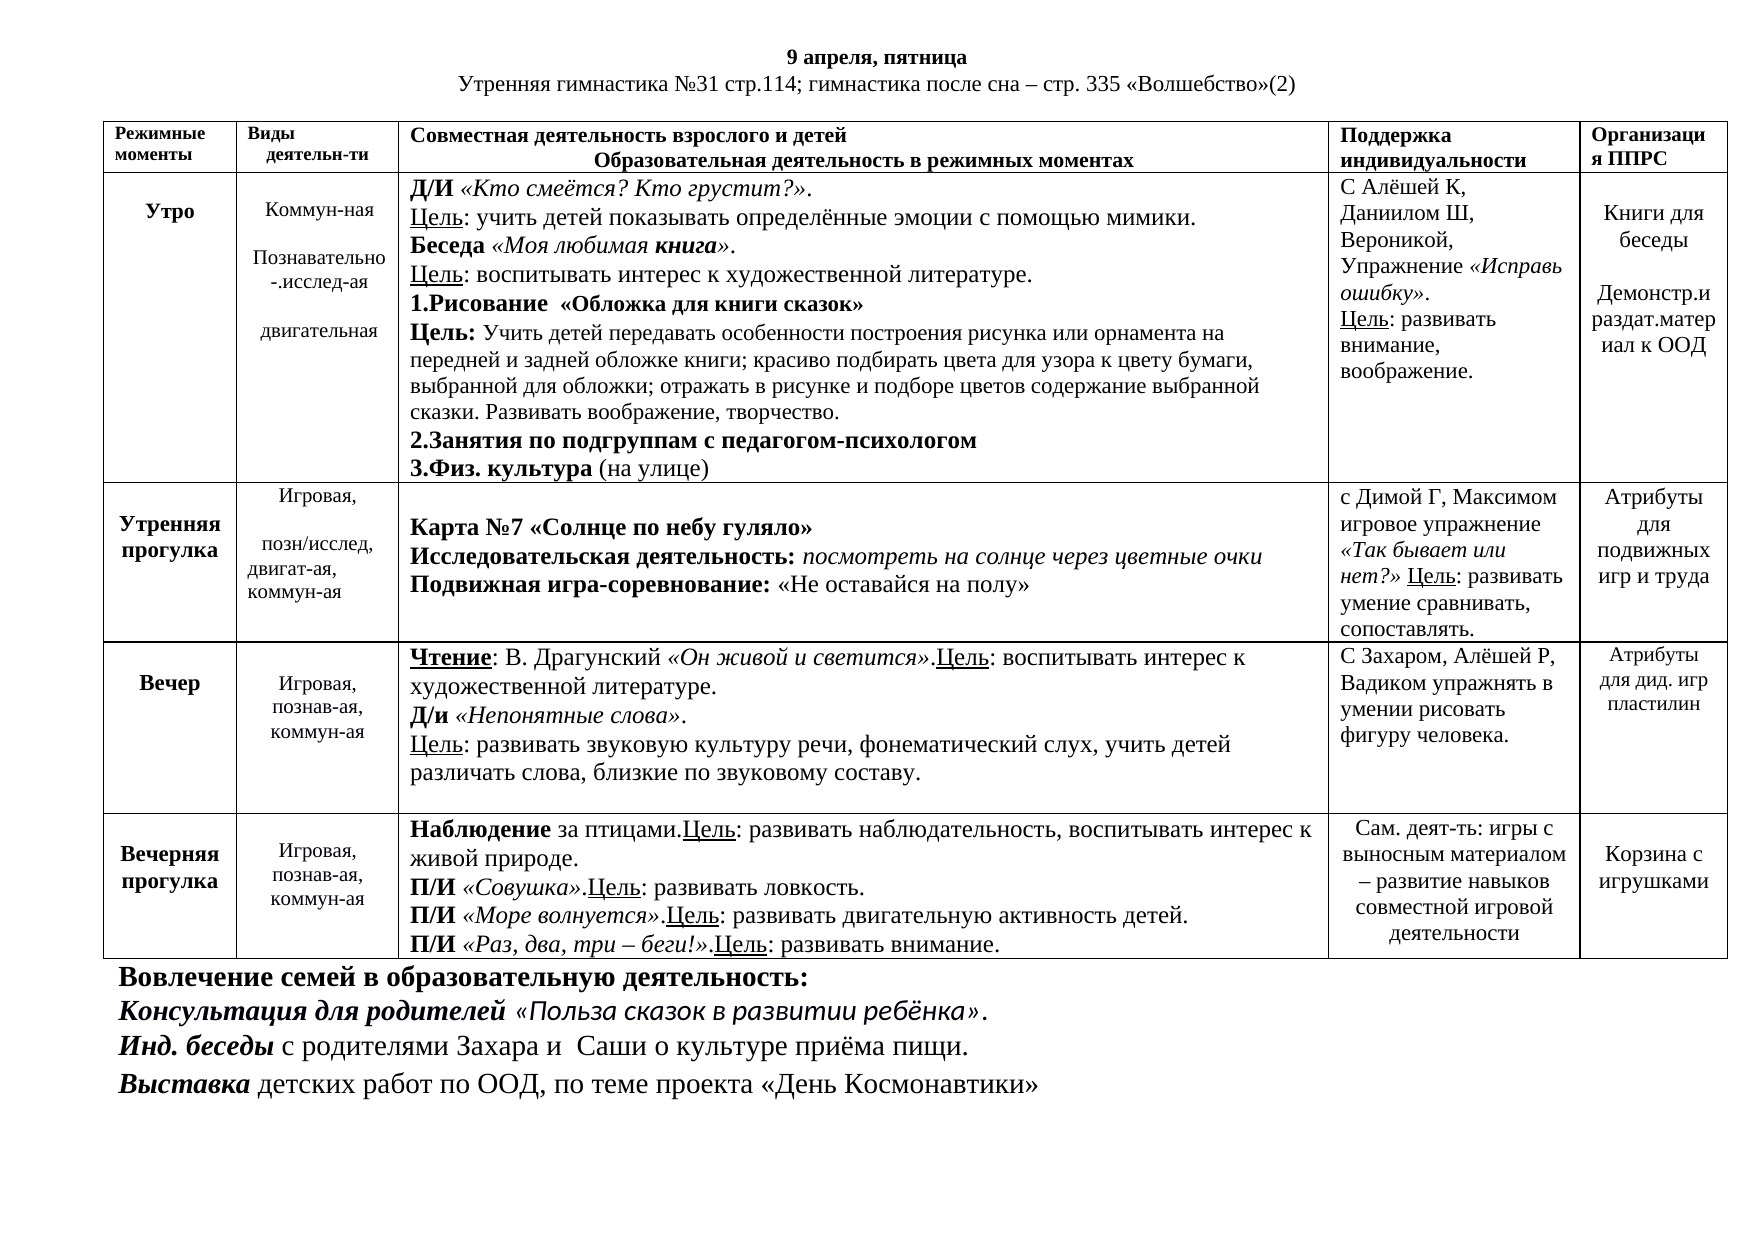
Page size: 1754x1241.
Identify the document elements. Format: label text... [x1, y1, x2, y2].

table_cell С Захаром, Алёшей Р, Вадиком упражнять в умении рисовать фигуру человека. [1329, 643, 1579, 813]
table_cell Вечер [104, 643, 236, 813]
table_cell С Алёшей К, Даниилом Ш, Вероникой, Упражнение «Исправь ошибку». Цель: развивать внимание, воображение. [1329, 173, 1579, 482]
table_cell Вечерняя прогулка [104, 814, 236, 958]
text Консультация для родителей «Польза сказок в развитии ребёнка». [118, 992, 1636, 1028]
table_cell с Димой Г, Максимом игровое упражнение «Так бывает или нет?» Цель: развивать умение сравнивать, сопоставлять. [1329, 483, 1579, 641]
text Вовлечение семей в образовательную деятельность: [118, 959, 1636, 992]
text 9 апреля, пятница [118, 44, 1636, 69]
table_cell Игровая, познав-ая, коммун-ая [237, 814, 398, 958]
table_cell Атрибуты для дид. игр пластилин [1581, 643, 1727, 813]
table_cell Атрибуты для подвижных игр и труда [1581, 483, 1727, 641]
text Утренняя гимнастика №31 стр.114; гимнастика после сна – стр. 335 «Волшебство»(2) [118, 69, 1636, 96]
text Выставка детских работ по ООД, по теме проекта «День Космонавтики» [118, 1067, 1636, 1100]
table_header Поддержка индивидуальности [1329, 122, 1579, 172]
table_cell Игровая, позн/исслед, двигат-ая, коммун-ая [237, 483, 398, 641]
table_cell Карта №7 «Солнце по небу гуляло» Исследовательская деятельность: посмотреть на солнце через цветные очки Подвижная игра-соревнование: «Не оставайся на полу» [399, 483, 1328, 641]
table_cell Чтение: В. Драгунский «Он живой и светится».Цель: воспитывать интерес к художественной литературе. Д/и «Непонятные слова». Цель: развивать звуковую культуру речи, фонематический слух, учить детей различать слова, близкие по звуковому составу. [399, 643, 1328, 813]
table_header Организация ППРС [1581, 122, 1727, 172]
table_header Совместная деятельность взрослого и детей Образовательная деятельность в режимных моментах [399, 122, 1328, 172]
table_cell Сам. деят-ть: игры с выносным материалом – развитие навыков совместной игровой деятельности [1329, 814, 1579, 958]
table_header Режимные моменты [104, 122, 236, 172]
table_cell Игровая, познав-ая, коммун-ая [237, 643, 398, 813]
table_cell Книги для беседы Демонстр.и раздат.материал к ООД [1581, 173, 1727, 482]
table_cell Коммун-ная Познавательно-.исслед-ая двигательная [237, 173, 398, 482]
table_header Виды деятельн-ти [237, 122, 398, 172]
table_cell Д/И «Кто смеётся? Кто грустит?». Цель: учить детей показывать определённые эмоции с помощью мимики. Беседа «Моя любимая книга». Цель: воспитывать интерес к художественной литературе. 1.Рисование «Обложка для книги сказок» Цель: Учить детей передавать особенности построения рисунка или орнамента на передней и задней обложке книги; красиво подбирать цвета для узора к цвету бумаги, выбранной для обложки; отражать в рисунке и подборе цветов содержание выбранной сказки. Развивать воображение, творчество. 2.Занятия по подгруппам с педагогом-психологом 3.Физ. культура (на улице) [399, 173, 1328, 482]
table_cell Наблюдение за птицами.Цель: развивать наблюдательность, воспитывать интерес к живой природе. П/И «Совушка».Цель: развивать ловкость. П/И «Море волнуется».Цель: развивать двигательную активность детей. П/И «Раз, два, три – беги!».Цель: развивать внимание. [399, 814, 1328, 958]
table_cell Утренняя прогулка [104, 483, 236, 641]
table_cell Корзина с игрушками [1581, 814, 1727, 958]
table_cell Утро [104, 173, 236, 482]
text Инд. беседы с родителями Захара и Саши о культуре приёма пищи. [118, 1028, 1636, 1062]
